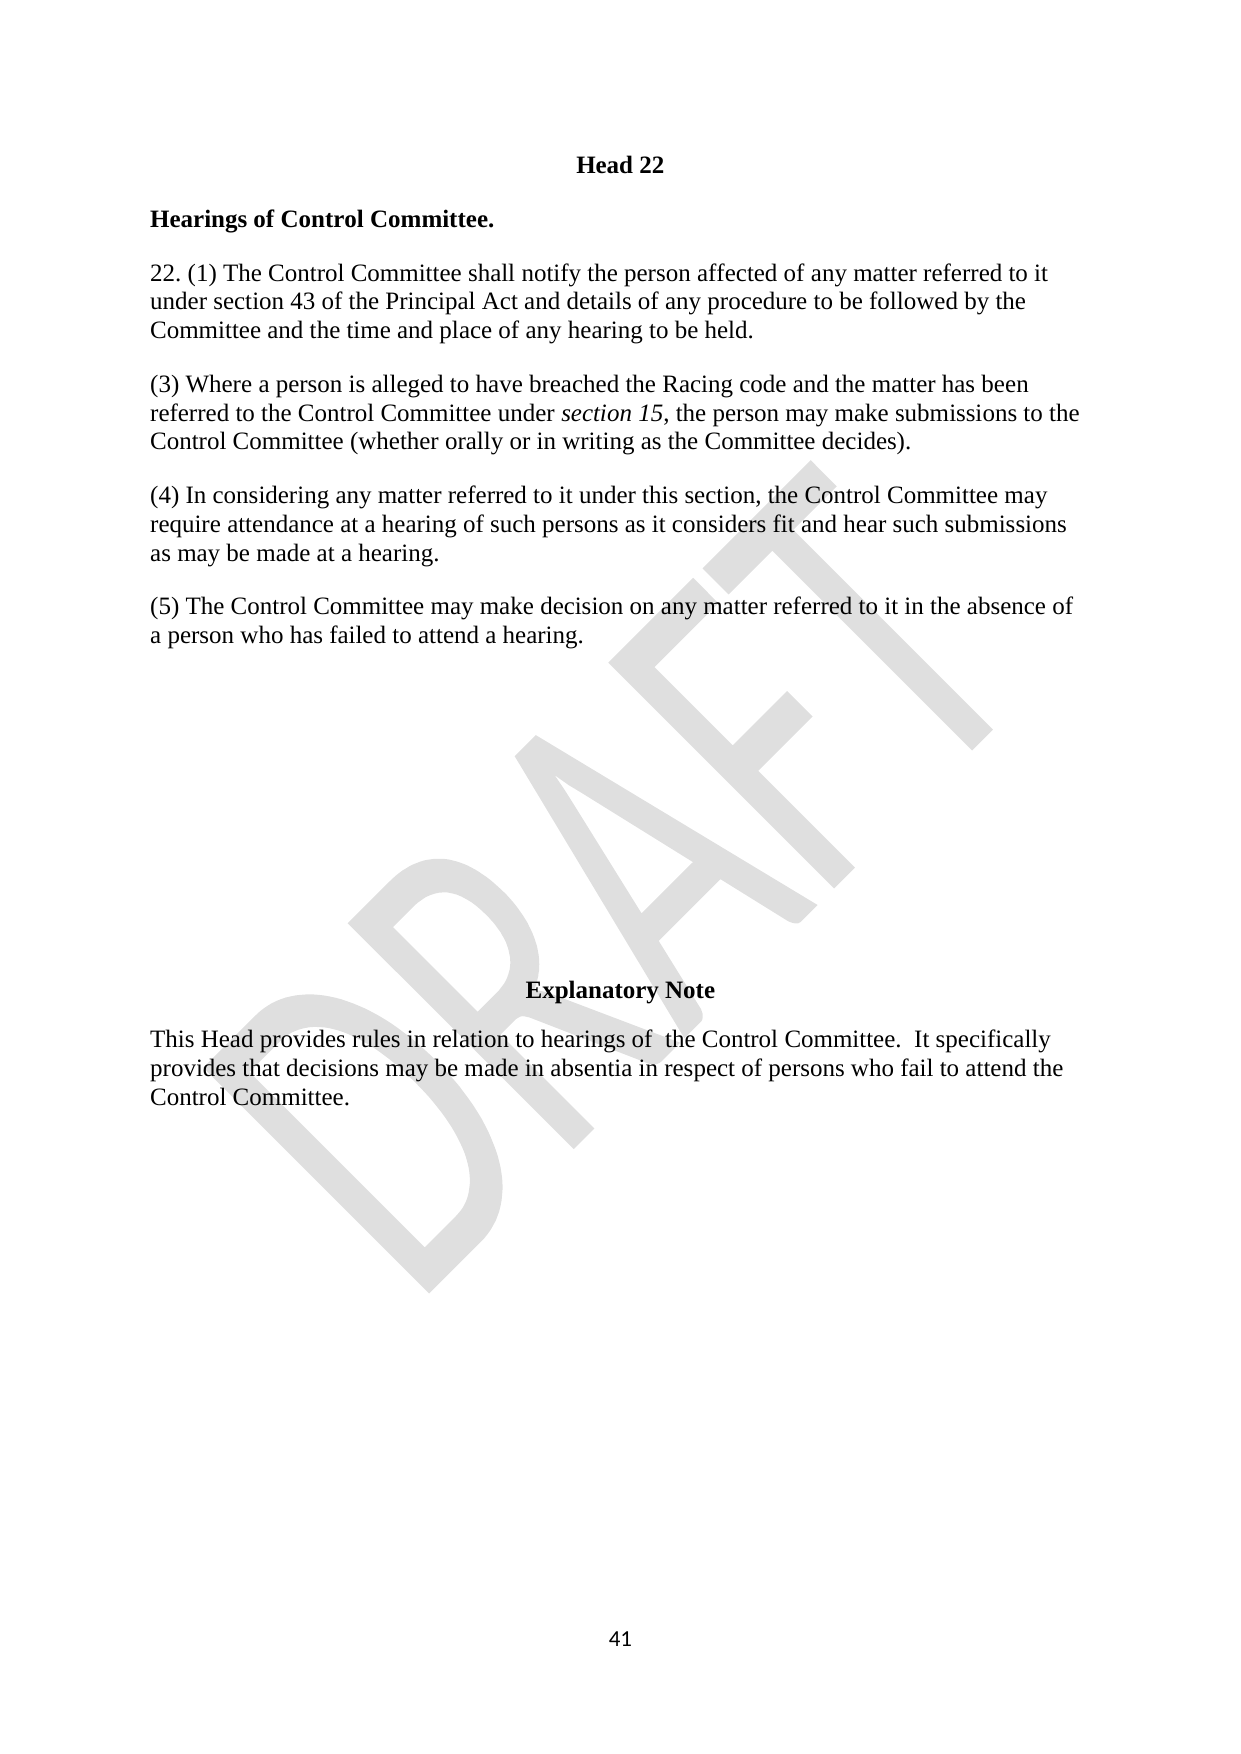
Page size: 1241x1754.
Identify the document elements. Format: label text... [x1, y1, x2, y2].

subtitle Hearings of Control Committee. [150, 204, 1090, 233]
text Explanatory Note [150, 975, 1090, 1003]
subtitle (5) The Control Committee may make decision on any matter referred to it in the absence of a person who has failed to attend a hearing. [150, 591, 1090, 649]
subtitle 22. (1) The Control Committee shall notify the person affected of any matter referred to it under section 43 of the Principal Act and details of any procedure to be followed by the Committee and the time and place of any hearing to be held. [150, 258, 1090, 344]
text This Head provides rules in relation to hearings of the Control Committee. It specifically provides that decisions may be made in absentia in respect of persons who fail to attend the Control Committee. [150, 1024, 1090, 1111]
text Head 22 [150, 150, 1090, 179]
subtitle (3) Where a person is alleged to have breached the Racing code and the matter has been referred to the Control Committee under section 15, the person may make submissions to the Control Committee (whether orally or in writing as the Committee decides). [150, 369, 1090, 455]
subtitle (4) In considering any matter referred to it under this section, the Control Committee may require attendance at a hearing of such persons as it considers fit and hear such submissions as may be made at a hearing. [150, 480, 1090, 566]
